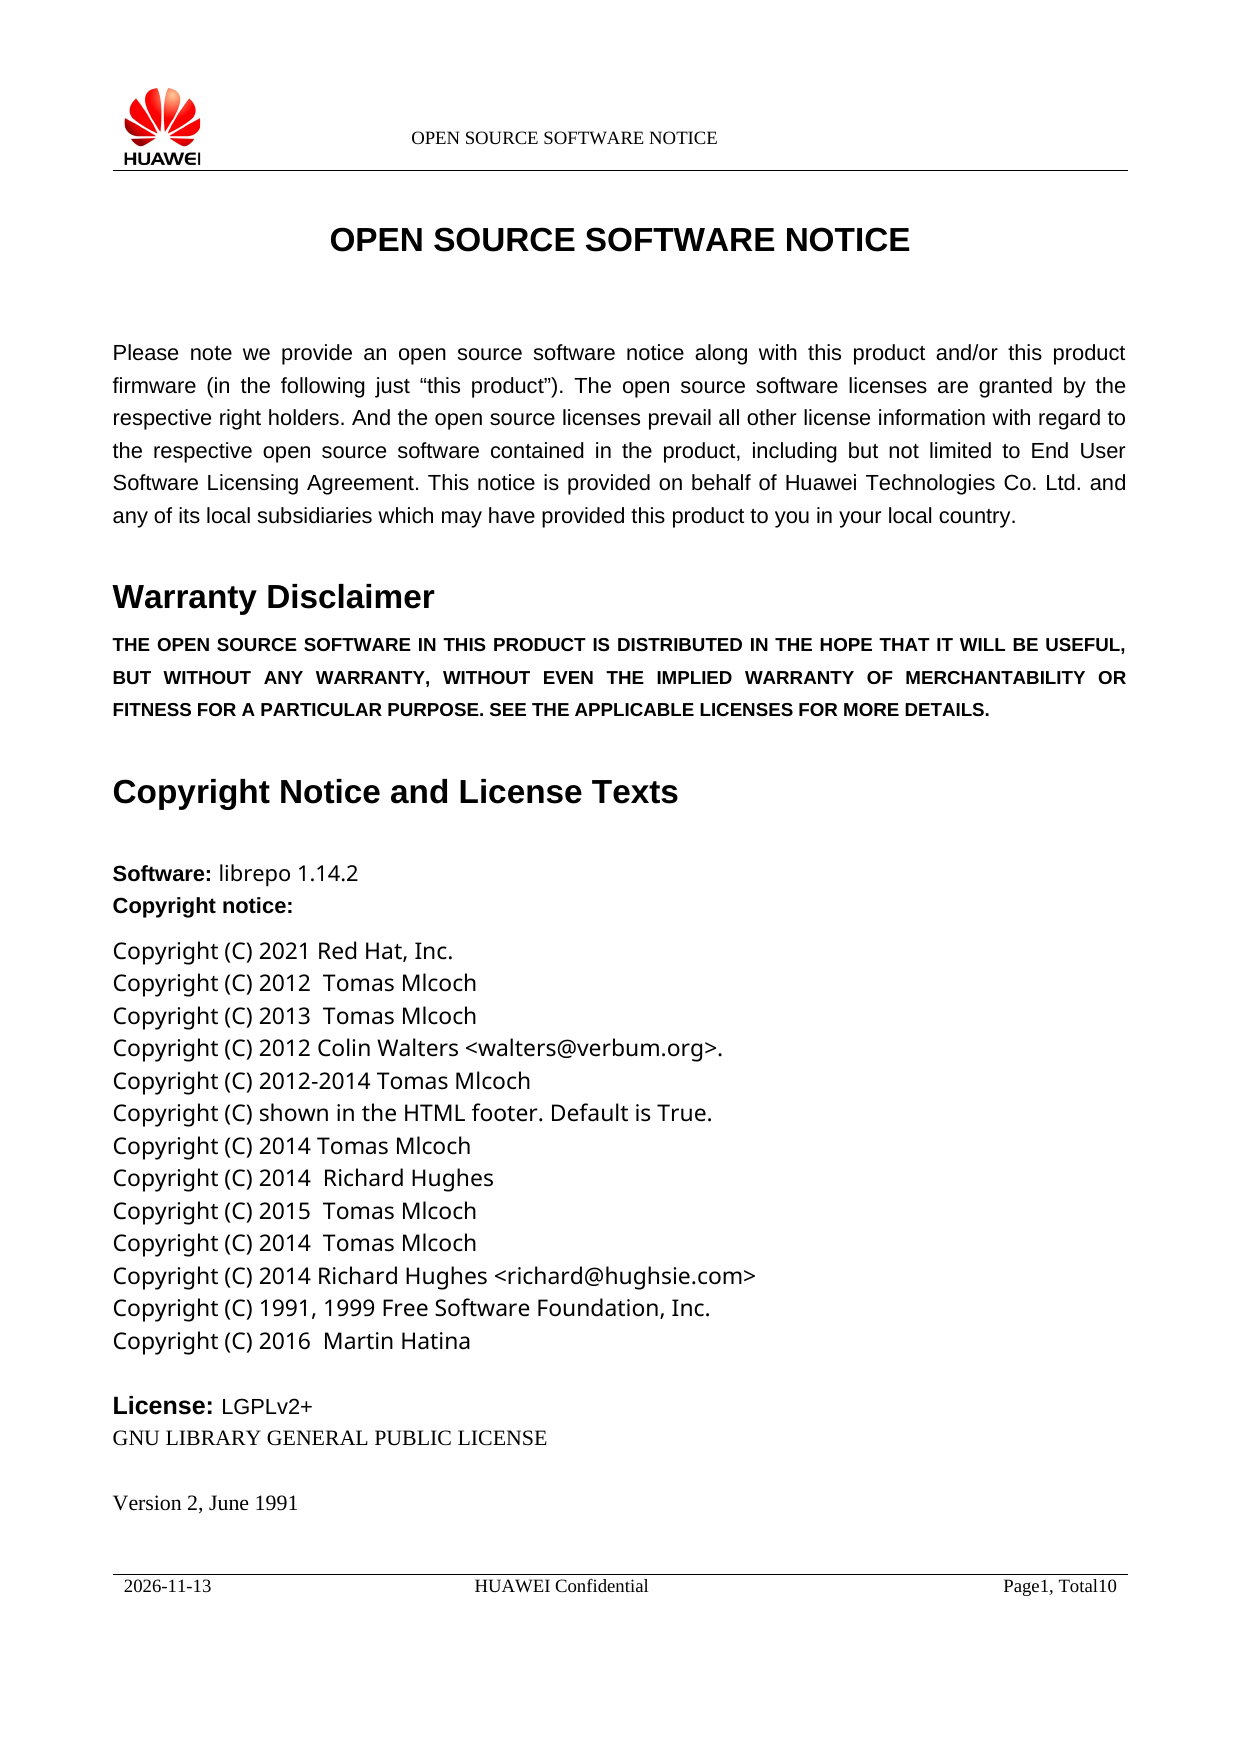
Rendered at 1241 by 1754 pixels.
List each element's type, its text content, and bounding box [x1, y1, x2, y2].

title Software: librepo 1.14.2 [112, 856, 1128, 889]
text Copyright notice: [112, 889, 1128, 921]
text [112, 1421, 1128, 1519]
text Warranty Disclaimer [112, 564, 1128, 629]
text The open source software in this product is distributed in the hope that it will be useful, but WITHOUT ANY WARRANTY, without even the implied warranty of MERCHANTABILITY or FITNESS FOR A PARTICULAR PURPOSE. See the applicable licenses for more details. [112, 629, 1128, 726]
text Copyright (C) 2021 Red Hat, Inc. Copyright (C) 2012 Tomas Mlcoch Copyright (C) 2013 Tomas Mlcoch Copyright (C) 2012 Colin Walters <walters@verbum.org>. Copyright (C) 2012-2014 Tomas Mlcoch Copyright (C) shown in the HTML footer. Default is True. Copyright (C) 2014 Tomas Mlcoch Copyright (C) 2014 Richard Hughes Copyright (C) 2015 Tomas Mlcoch Copyright (C) 2014 Tomas Mlcoch Copyright (C) 2014 Richard Hughes <richard@hughsie.com> Copyright (C) 1991, 1999 Free Software Foundation, Inc. Copyright (C) 2016 Martin Hatina [112, 934, 1128, 1389]
picture [124, 88, 201, 165]
text License: LGPLv2+ [112, 1389, 1128, 1421]
text Copyright Notice and License Texts [112, 759, 1128, 824]
text Please note we provide an open source software notice along with this product and/or this product firmware (in the following just “this product”). The open source software licenses are granted by the respective right holders. And the open source licenses prevail all other license information with regard to the respective open source software contained in the product, including but not limited to End User Software Licensing Agreement. This notice is provided on behalf of Huawei Technologies Co. Ltd. and any of its local subsidiaries which may have provided this product to you in your local country. [112, 336, 1128, 531]
text OPEN SOURCE SOFTWARE NOTICE [112, 206, 1128, 271]
